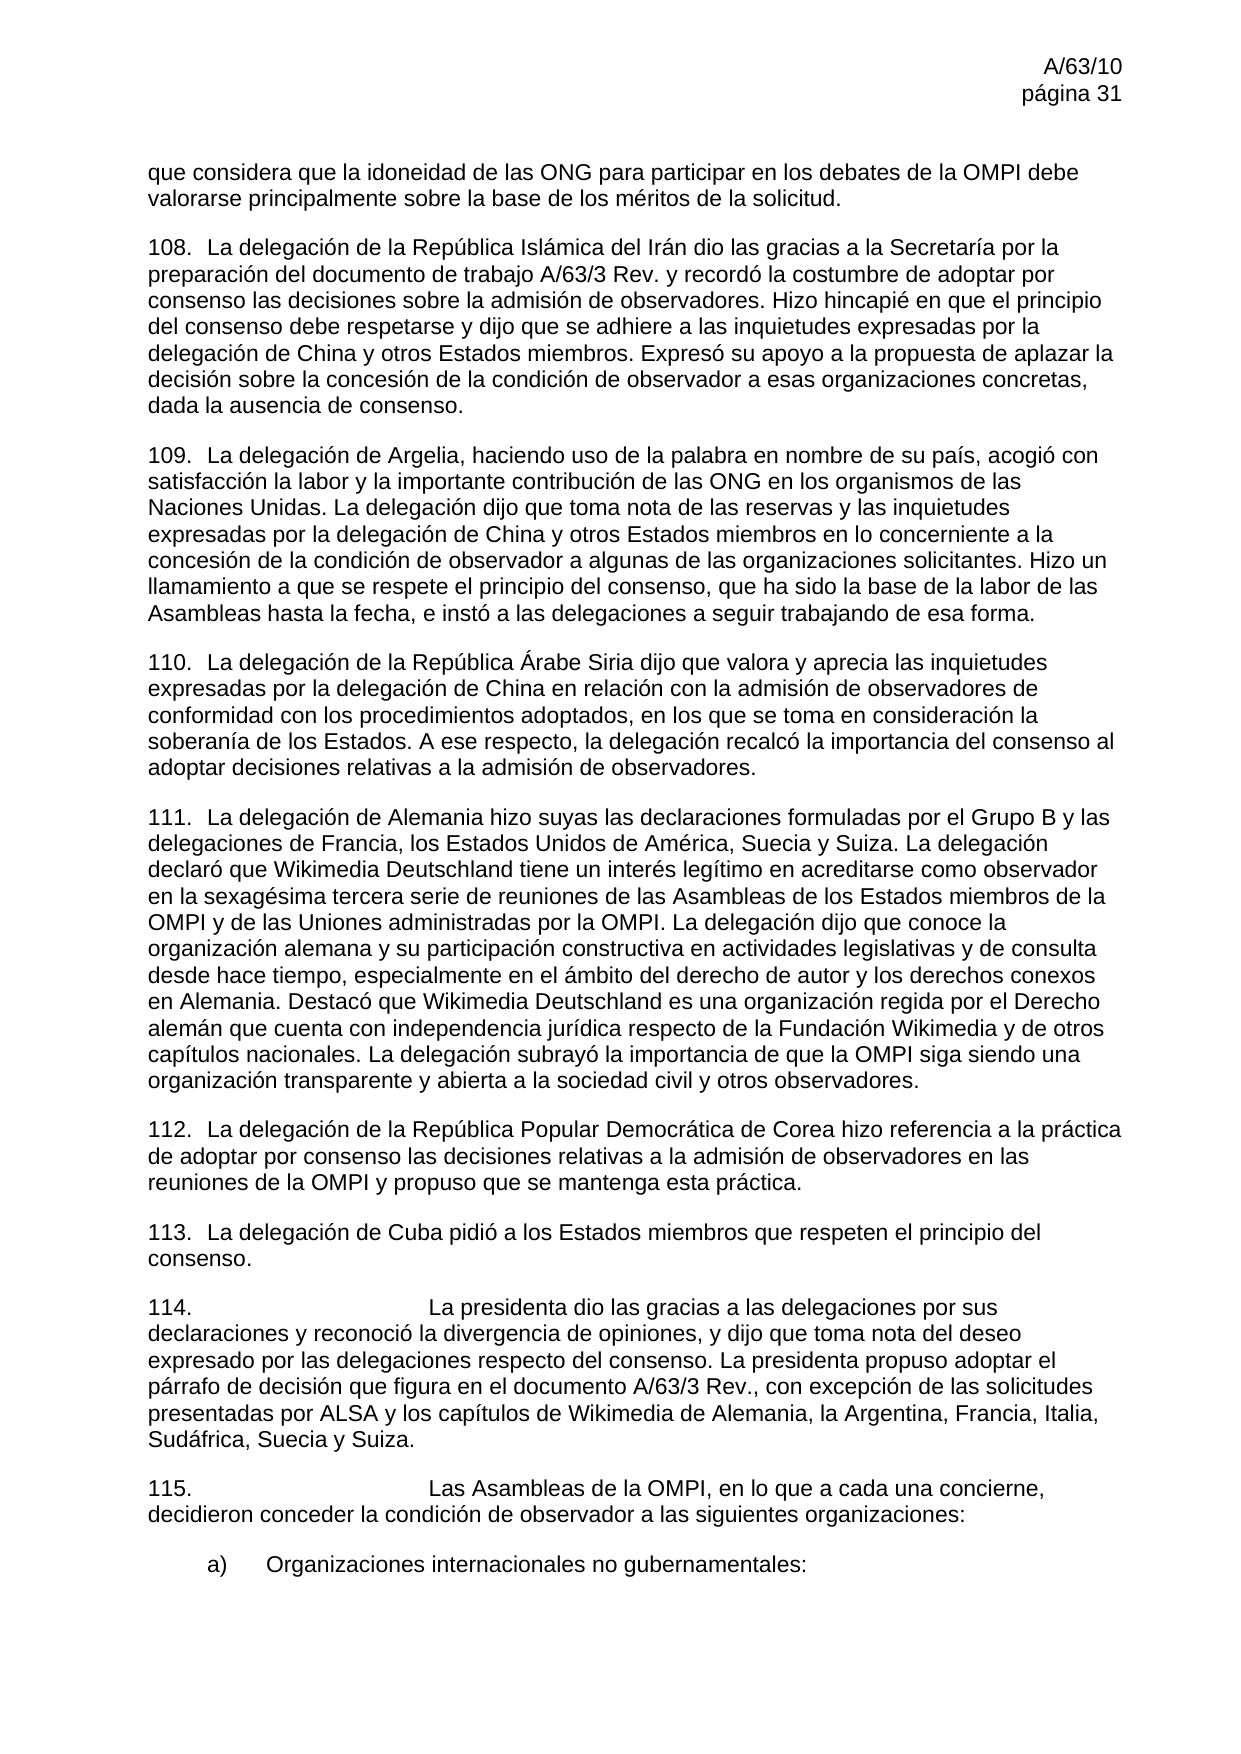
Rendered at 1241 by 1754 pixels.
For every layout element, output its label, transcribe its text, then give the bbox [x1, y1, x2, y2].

text La delegación de la República Islámica del Irán dio las gracias a la Secretaría por la preparación del documento de trabajo A/63/3 Rev. y recordó la costumbre de adoptar por consenso las decisiones sobre la admisión de observadores. Hizo hincapié en que el principio del consenso debe respetarse y dijo que se adhiere a las inquietudes expresadas por la delegación de China y otros Estados miembros. Expresó su apoyo a la propuesta de aplazar la decisión sobre la concesión de la condición de observador a esas organizaciones concretas, dada la ausencia de consenso. [148, 234, 1122, 419]
list Organizaciones internacionales no gubernamentales: [207, 1551, 1122, 1577]
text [148, 158, 1122, 211]
text Las Asambleas de la OMPI, en lo que a cada una concierne, decidieron conceder la condición de observador a las siguientes organizaciones: [148, 1475, 1122, 1528]
text La delegación de la República Árabe Siria dijo que valora y aprecia las inquietudes expresadas por la delegación de China en relación con la admisión de observadores de conformidad con los procedimientos adoptados, en los que se toma en consideración la soberanía de los Estados. A ese respecto, la delegación recalcó la importancia del consenso al adoptar decisiones relativas a la admisión de observadores. [148, 649, 1122, 781]
text La delegación de Alemania hizo suyas las declaraciones formuladas por el Grupo B y las delegaciones de Francia, los Estados Unidos de América, Suecia y Suiza. La delegación declaró que Wikimedia Deutschland tiene un interés legítimo en acreditarse como observador en la sexagésima tercera serie de reuniones de las Asambleas de los Estados miembros de la OMPI y de las Uniones administradas por la OMPI. La delegación dijo que conoce la organización alemana y su participación constructiva en actividades legislativas y de consulta desde hace tiempo, especialmente en el ámbito del derecho de autor y los derechos conexos en Alemania. Destacó que Wikimedia Deutschland es una organización regida por el Derecho alemán que cuenta con independencia jurídica respecto de la Fundación Wikimedia y de otros capítulos nacionales. La delegación subrayó la importancia de que la OMPI siga siendo una organización transparente y abierta a la sociedad civil y otros observadores. [148, 804, 1122, 1093]
text La presidenta dio las gracias a las delegaciones por sus declaraciones y reconoció la divergencia de opiniones, y dijo que toma nota del deseo expresado por las delegaciones respecto del consenso. La presidenta propuso adoptar el párrafo de decisión que figura en el documento A/63/3 Rev., con excepción de las solicitudes presentadas por ALSA y los capítulos de Wikimedia de Alemania, la Argentina, Francia, Italia, Sudáfrica, Suecia y Suiza. [148, 1294, 1122, 1452]
text La delegación de la República Popular Democrática de Corea hizo referencia a la práctica de adoptar por consenso las decisiones relativas a la admisión de observadores en las reuniones de la OMPI y propuso que se mantenga esta práctica. [148, 1116, 1122, 1196]
text La delegación de Argelia, haciendo uso de la palabra en nombre de su país, acogió con satisfacción la labor y la importante contribución de las ONG en los organismos de las Naciones Unidas. La delegación dijo que toma nota de las reservas y las inquietudes expresadas por la delegación de China y otros Estados miembros en lo concerniente a la concesión de la condición de observador a algunas de las organizaciones solicitantes. Hizo un llamamiento a que se respete el principio del consenso, que ha sido la base de la labor de las Asambleas hasta la fecha, e instó a las delegaciones a seguir trabajando de esa forma. [148, 442, 1122, 626]
text La delegación de Cuba pidió a los Estados miembros que respeten el principio del consenso. [148, 1218, 1122, 1271]
